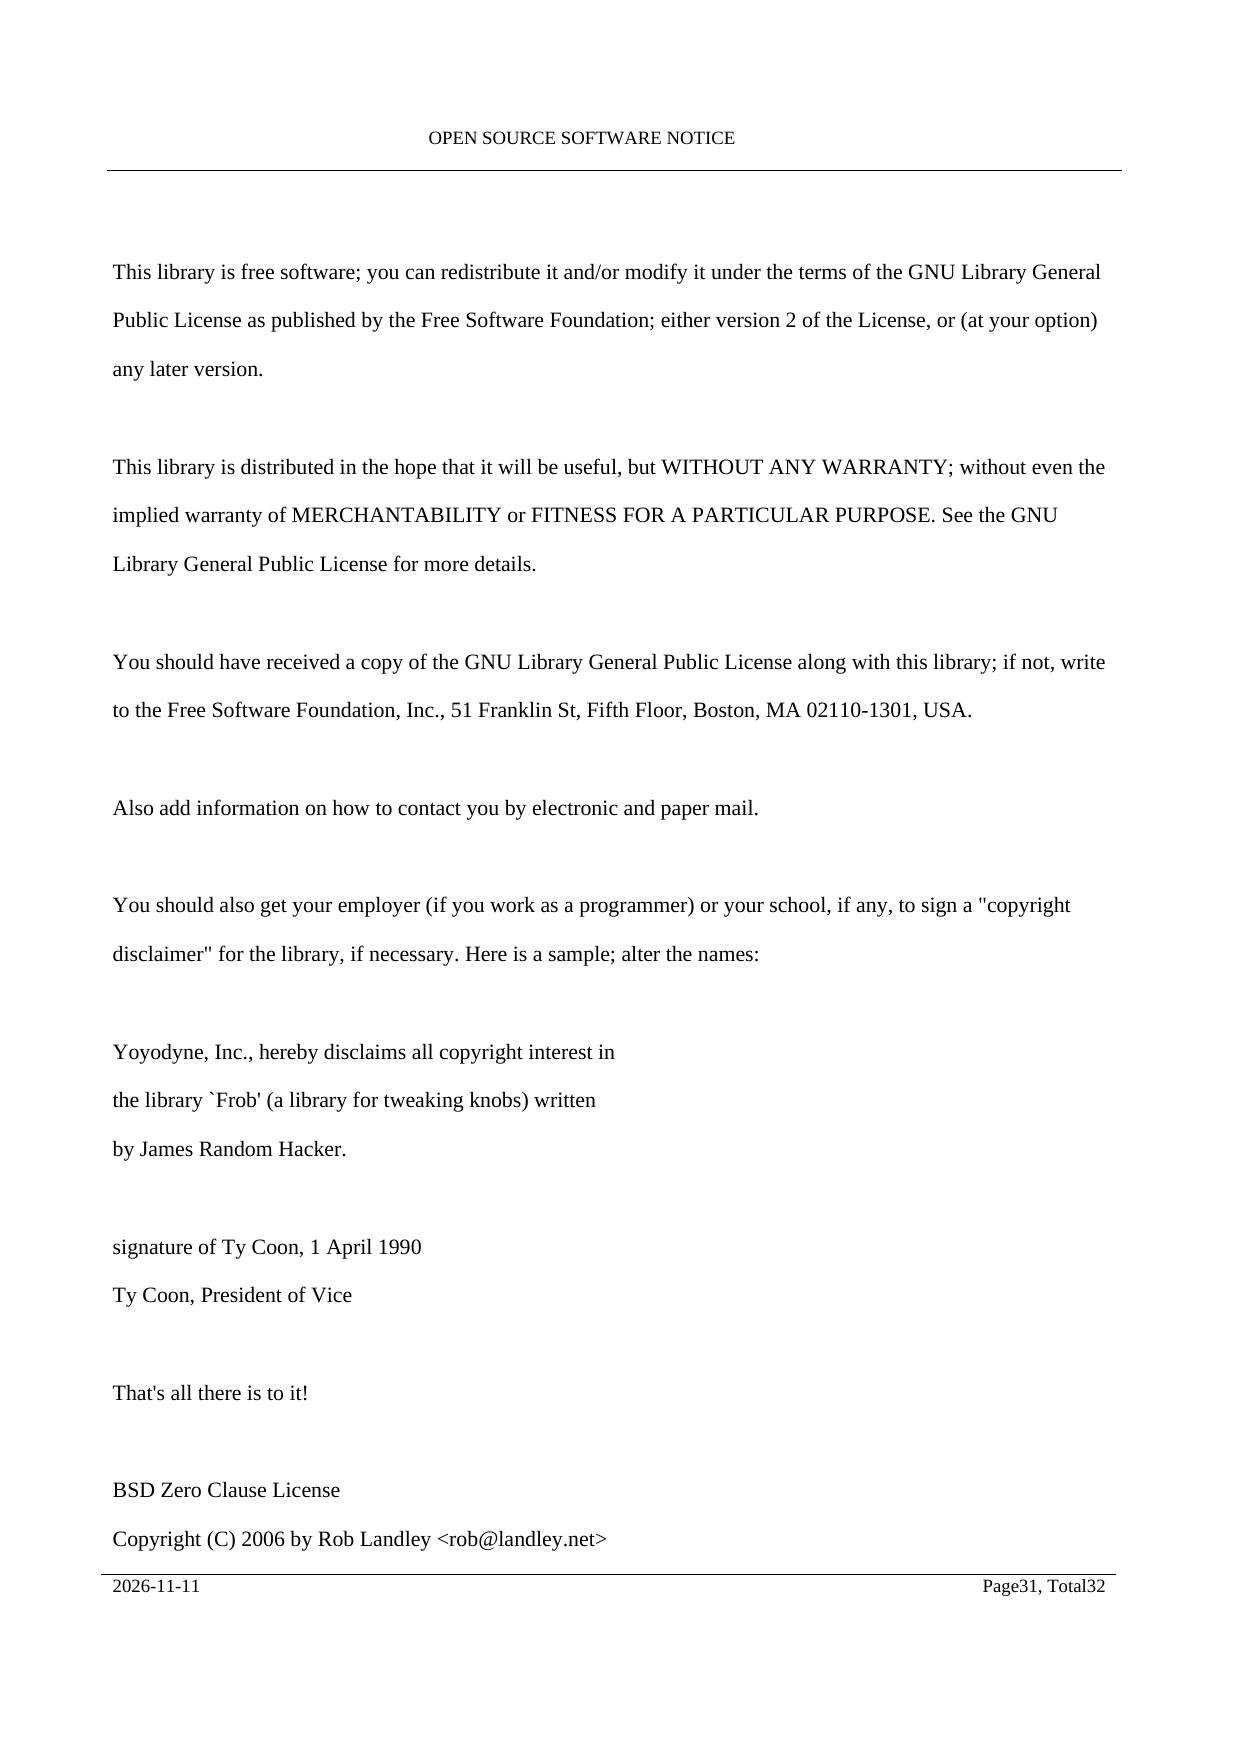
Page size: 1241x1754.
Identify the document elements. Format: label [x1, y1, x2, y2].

text [112, 206, 1128, 1555]
